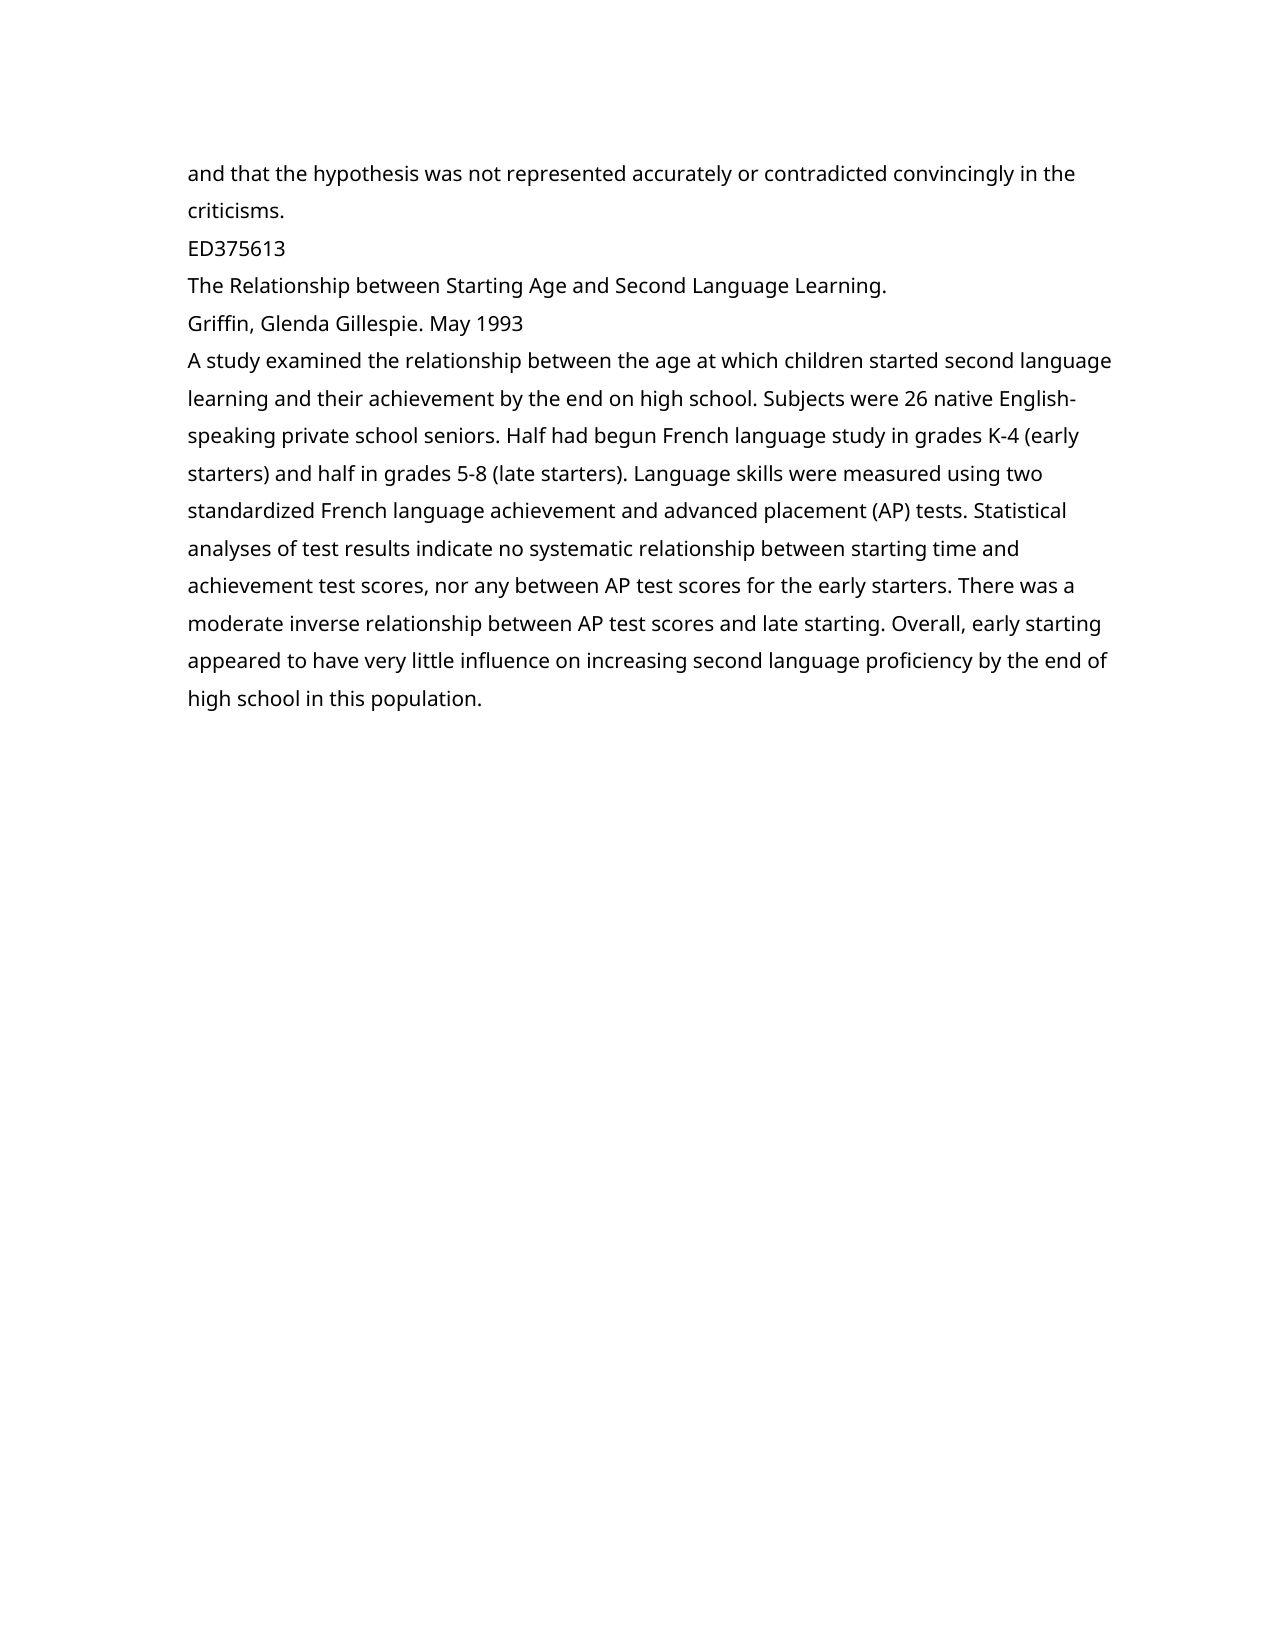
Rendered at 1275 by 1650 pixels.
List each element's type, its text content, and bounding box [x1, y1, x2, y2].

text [187, 150, 1125, 225]
text ED375613 The Relationship between Starting Age and Second Language Learning. Griffin, Glenda Gillespie. May 1993 A study examined the relationship between the age at which children started second language learning and their achievement by the end on high school. Subjects were 26 native English-speaking private school seniors. Half had begun French language study in grades K-4 (early starters) and half in grades 5-8 (late starters). Language skills were measured using two standardized French language achievement and advanced placement (AP) tests. Statistical analyses of test results indicate no systematic relationship between starting time and achievement test scores, nor any between AP test scores for the early starters. There was a moderate inverse relationship between AP test scores and late starting. Overall, early starting appeared to have very little influence on increasing second language proficiency by the end of high school in this population. [187, 225, 1125, 712]
